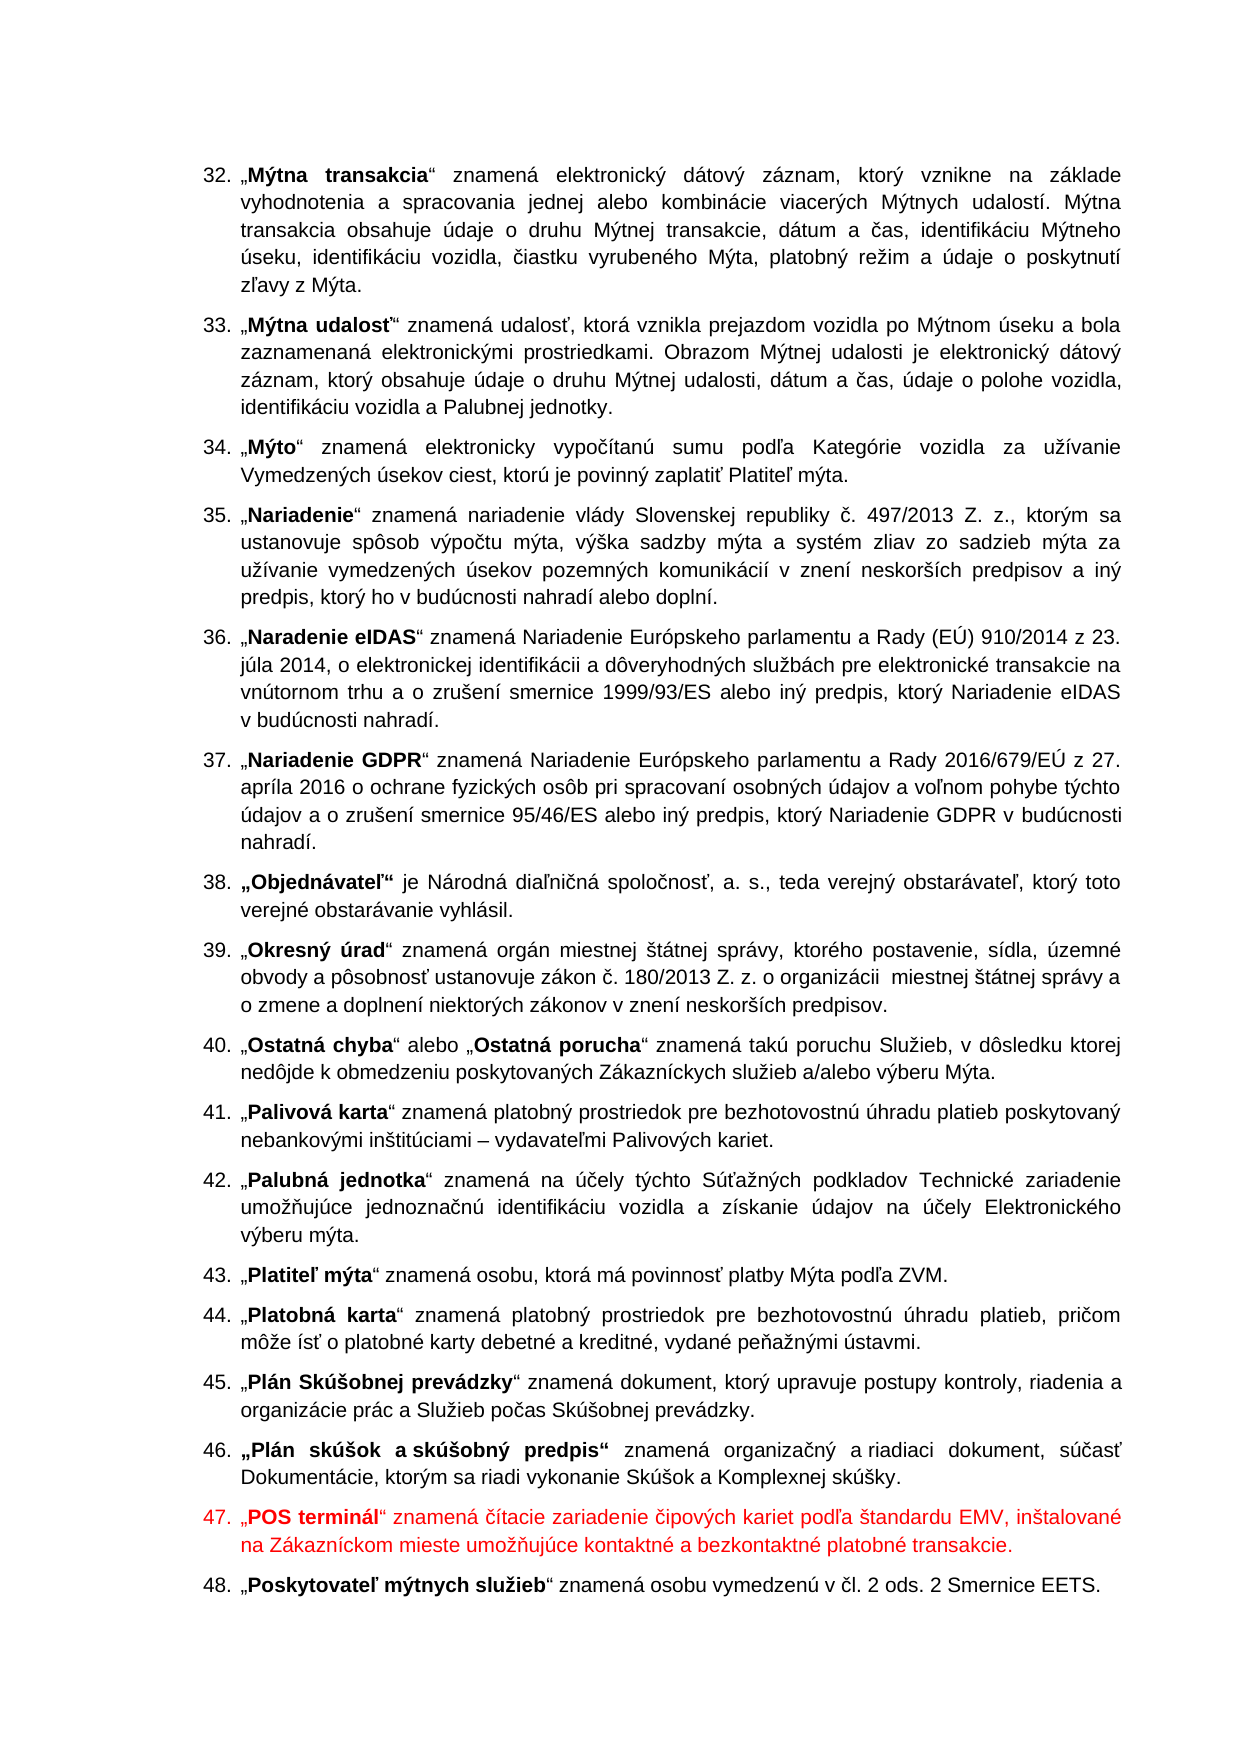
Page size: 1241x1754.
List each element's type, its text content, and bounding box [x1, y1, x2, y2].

list „Ostatná chyba“ alebo „Ostatná porucha“ znamená takú poruchu Služieb, v dôsledku ktorej nedôjde k obmedzeniu poskytovaných Zákazníckych služieb a/alebo výberu Mýta. [203, 1032, 1122, 1084]
list „Okresný úrad“ znamená orgán miestnej štátnej správy, ktorého postavenie, sídla, územné obvody a pôsobnosť ustanovuje zákon č. 180/2013 Z. z. o organizácii miestnej štátnej správy a o zmene a doplnení niektorých zákonov v znení neskorších predpisov. [203, 937, 1122, 1016]
list „Poskytovateľ mýtnych služieb“ znamená osobu vymedzenú v čl. 2 ods. 2 Smernice EETS. [203, 1572, 1122, 1596]
list „Plán Skúšobnej prevádzky“ znamená dokument, ktorý upravuje postupy kontroly, riadenia a organizácie prác a Služieb počas Skúšobnej prevádzky. [203, 1370, 1122, 1421]
list „Plán skúšok a skúšobný predpis“ znamená organizačný a riadiaci dokument, súčasť Dokumentácie, ktorým sa riadi vykonanie Skúšok a Komplexnej skúšky. [203, 1437, 1122, 1489]
list „Mýtna transakcia“ znamená elektronický dátový záznam, ktorý vznikne na základe vyhodnotenia a spracovania jednej alebo kombinácie viacerých Mýtnych udalostí. Mýtna transakcia obsahuje údaje o druhu Mýtnej transakcie, dátum a čas, identifikáciu Mýtneho úseku, identifikáciu vozidla, čiastku vyrubeného Mýta, platobný režim a údaje o poskytnutí zľavy z Mýta. [203, 162, 1122, 296]
list „Mýto“ znamená elektronicky vypočítanú sumu podľa Kategórie vozidla za užívanie Vymedzených úsekov ciest, ktorú je povinný zaplatiť Platiteľ mýta. [203, 435, 1122, 486]
list „Palivová karta“ znamená platobný prostriedok pre bezhotovostnú úhradu platieb poskytovaný nebankovými inštitúciami – vydavateľmi Palivových kariet. [203, 1100, 1122, 1151]
list „Platiteľ mýta“ znamená osobu, ktorá má povinnosť platby Mýta podľa ZVM. [203, 1262, 1122, 1286]
list „Palubná jednotka“ znamená na účely týchto Súťažných podkladov Technické zariadenie umožňujúce jednoznačnú identifikáciu vozidla a získanie údajov na účely Elektronického výberu mýta. [203, 1167, 1122, 1246]
list „Nariadenie GDPR“ znamená Nariadenie Európskeho parlamentu a Rady 2016/679/EÚ z 27. apríla 2016 o ochrane fyzických osôb pri spracovaní osobných údajov a voľnom pohybe týchto údajov a o zrušení smernice 95/46/ES alebo iný predpis, ktorý Nariadenie GDPR v budúcnosti nahradí. [203, 747, 1122, 854]
list „POS terminál“ znamená čítacie zariadenie čipových kariet podľa štandardu EMV, inštalované na Zákazníckom mieste umožňujúce kontaktné a bezkontaktné platobné transakcie. [203, 1505, 1122, 1556]
list „Naradenie eIDAS“ znamená Nariadenie Európskeho parlamentu a Rady (EÚ) 910/2014 z 23. júla 2014, o elektronickej identifikácii a dôveryhodných službách pre elektronické transakcie na vnútornom trhu a o zrušení smernice 1999/93/ES alebo iný predpis, ktorý Nariadenie eIDAS v budúcnosti nahradí. [203, 625, 1122, 731]
list „Mýtna udalosť“ znamená udalosť, ktorá vznikla prejazdom vozidla po Mýtnom úseku a bola zaznamenaná elektronickými prostriedkami. Obrazom Mýtnej udalosti je elektronický dátový záznam, ktorý obsahuje údaje o druhu Mýtnej udalosti, dátum a čas, údaje o polohe vozidla, identifikáciu vozidla a Palubnej jednotky. [203, 312, 1122, 419]
list „Platobná karta“ znamená platobný prostriedok pre bezhotovostnú úhradu platieb, pričom môže ísť o platobné karty debetné a kreditné, vydané peňažnými ústavmi. [203, 1302, 1122, 1354]
list „Objednávateľ“ je Národná diaľničná spoločnosť, a. s., teda verejný obstarávateľ, ktorý toto verejné obstarávanie vyhlásil. [203, 870, 1122, 921]
list „Nariadenie“ znamená nariadenie vlády Slovenskej republiky č. 497/2013 Z. z., ktorým sa ustanovuje spôsob výpočtu mýta, výška sadzby mýta a systém zliav zo sadzieb mýta za užívanie vymedzených úsekov pozemných komunikácií v znení neskorších predpisov a iný predpis, ktorý ho v budúcnosti nahradí alebo doplní. [203, 502, 1122, 609]
